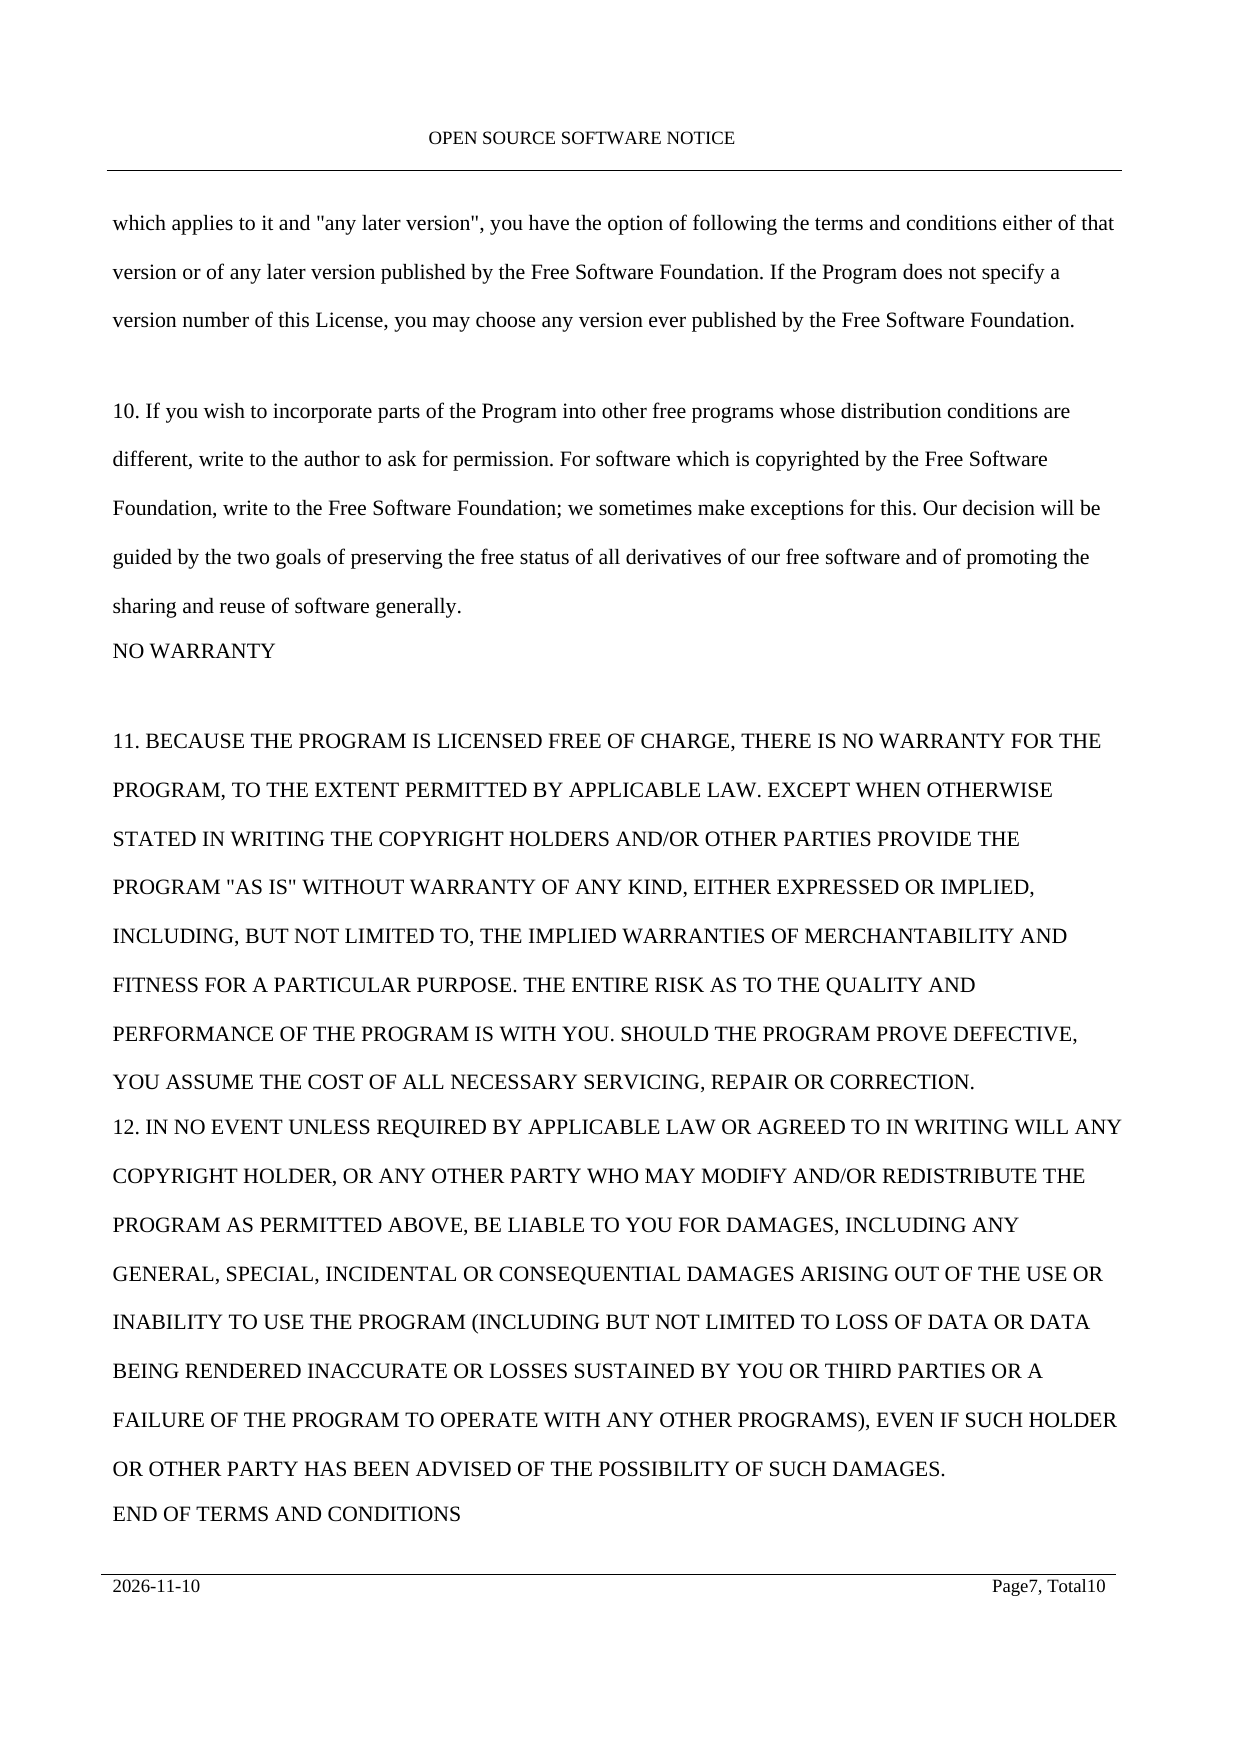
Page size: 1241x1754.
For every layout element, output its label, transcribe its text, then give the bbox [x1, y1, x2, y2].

text END OF TERMS AND CONDITIONS [112, 1497, 1128, 1529]
text 11. BECAUSE THE PROGRAM IS LICENSED FREE OF CHARGE, THERE IS NO WARRANTY FOR THE PROGRAM, TO THE EXTENT PERMITTED BY APPLICABLE LAW. EXCEPT WHEN OTHERWISE STATED IN WRITING THE COPYRIGHT HOLDERS AND/OR OTHER PARTIES PROVIDE THE PROGRAM "AS IS" WITHOUT WARRANTY OF ANY KIND, EITHER EXPRESSED OR IMPLIED, INCLUDING, BUT NOT LIMITED TO, THE IMPLIED WARRANTIES OF MERCHANTABILITY AND FITNESS FOR A PARTICULAR PURPOSE. THE ENTIRE RISK AS TO THE QUALITY AND PERFORMANCE OF THE PROGRAM IS WITH YOU. SHOULD THE PROGRAM PROVE DEFECTIVE, YOU ASSUME THE COST OF ALL NECESSARY SERVICING, REPAIR OR CORRECTION. [112, 724, 1128, 1098]
text 12. IN NO EVENT UNLESS REQUIRED BY APPLICABLE LAW OR AGREED TO IN WRITING WILL ANY COPYRIGHT HOLDER, OR ANY OTHER PARTY WHO MAY MODIFY AND/OR REDISTRIBUTE THE PROGRAM AS PERMITTED ABOVE, BE LIABLE TO YOU FOR DAMAGES, INCLUDING ANY GENERAL, SPECIAL, INCIDENTAL OR CONSEQUENTIAL DAMAGES ARISING OUT OF THE USE OR INABILITY TO USE THE PROGRAM (INCLUDING BUT NOT LIMITED TO LOSS OF DATA OR DATA BEING RENDERED INACCURATE OR LOSSES SUSTAINED BY YOU OR THIRD PARTIES OR A FAILURE OF THE PROGRAM TO OPERATE WITH ANY OTHER PROGRAMS), EVEN IF SUCH HOLDER OR OTHER PARTY HAS BEEN ADVISED OF THE POSSIBILITY OF SUCH DAMAGES. [112, 1111, 1128, 1484]
text NO WARRANTY [112, 634, 1128, 667]
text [112, 206, 1128, 336]
text 10. If you wish to incorporate parts of the Program into other free programs whose distribution conditions are different, write to the author to ask for permission. For software which is copyrighted by the Free Software Foundation, write to the Free Software Foundation; we sometimes make exceptions for this. Our decision will be guided by the two goals of preserving the free status of all derivatives of our free software and of promoting the sharing and reuse of software generally. [112, 394, 1128, 622]
